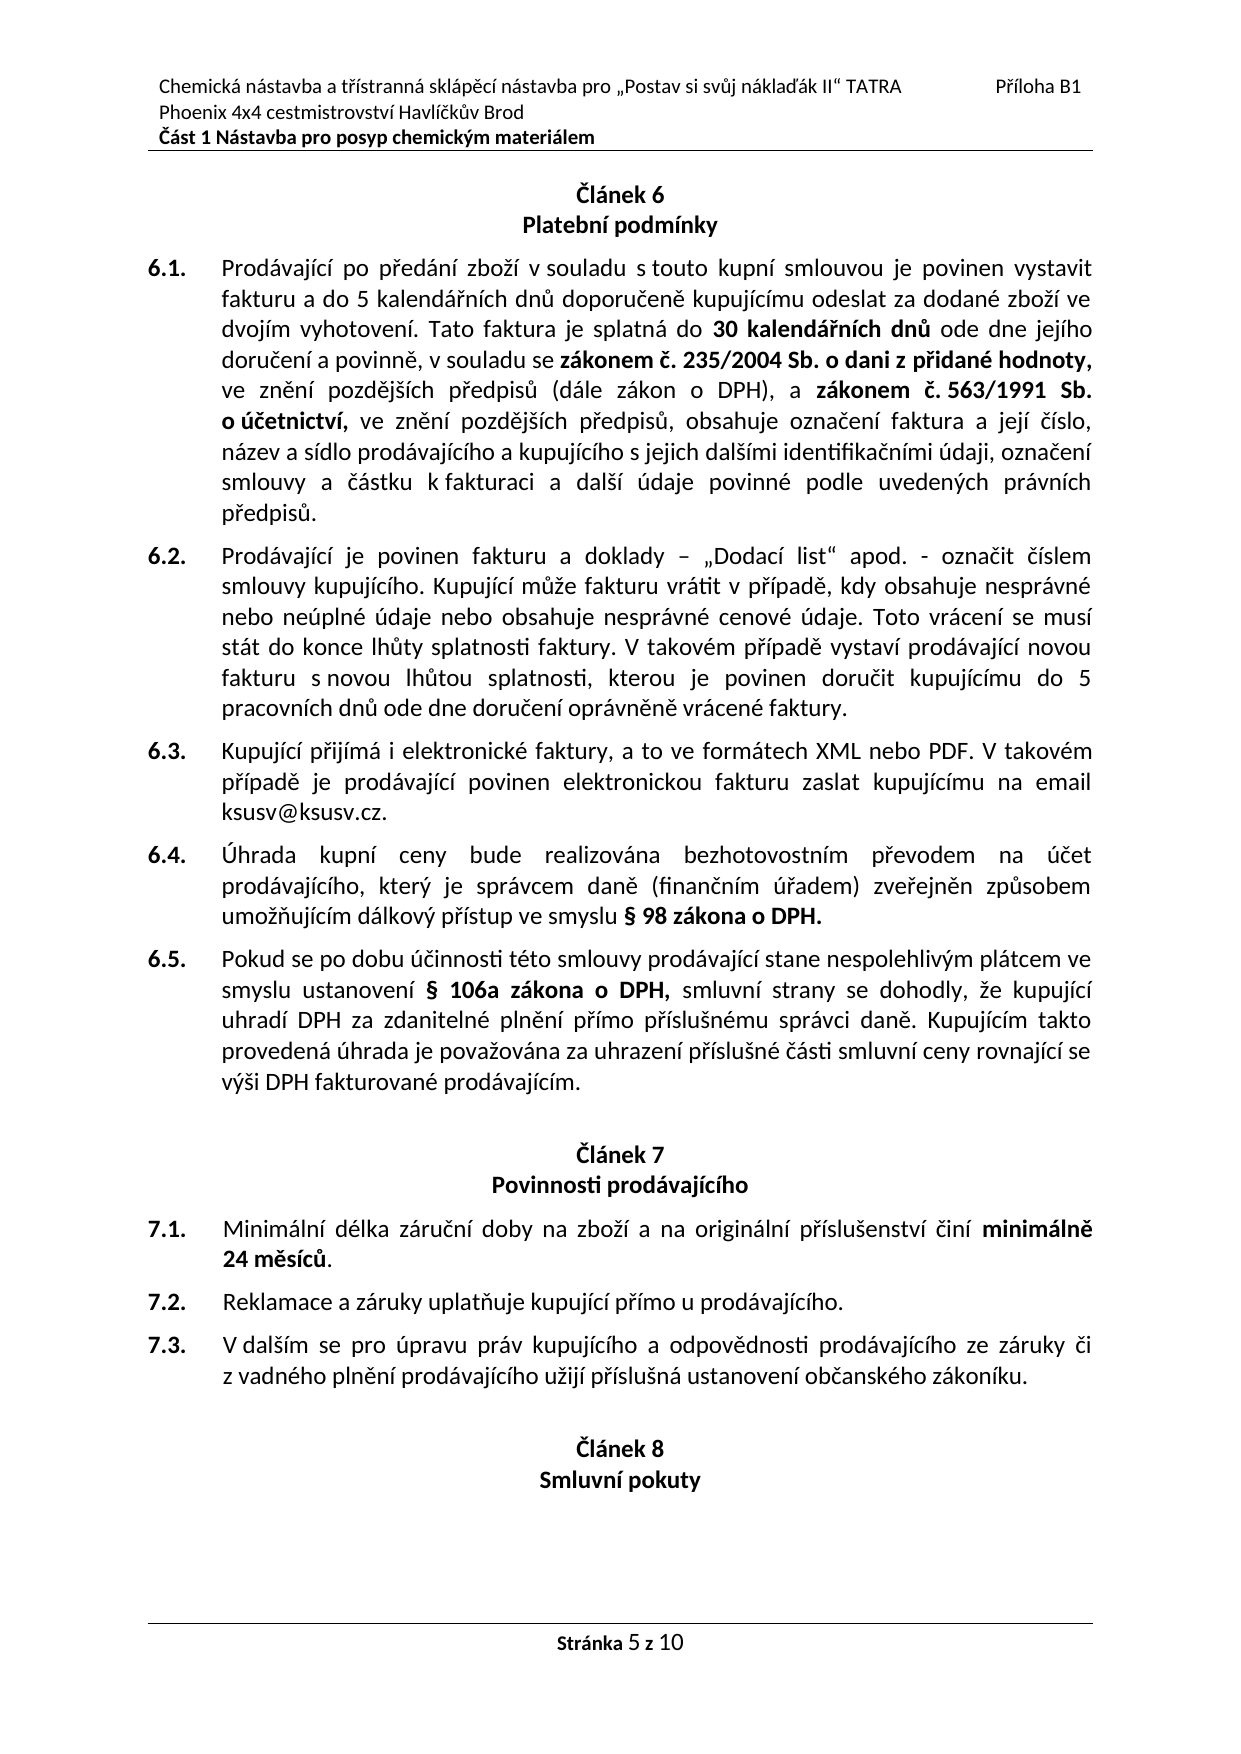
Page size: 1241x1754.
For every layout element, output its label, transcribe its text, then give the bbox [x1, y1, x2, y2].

list Úhrada kupní ceny bude realizována bezhotovostním převodem na účet prodávajícího, který je správcem daně (finančním úřadem) zveřejněn způsobem umožňujícím dálkový přístup ve smyslu § 98 zákona o DPH. [148, 839, 1093, 931]
text Článek 8 [148, 1433, 1093, 1464]
list V dalším se pro úpravu práv kupujícího a odpovědnosti prodávajícího ze záruky či z vadného plnění prodávajícího užijí příslušná ustanovení občanského zákoníku. [148, 1329, 1093, 1390]
text Platební podmínky [148, 209, 1093, 240]
list Minimální délka záruční doby na zboží a na originální příslušenství činí minimálně 24 měsíců. [148, 1213, 1093, 1274]
text Článek 6 [148, 179, 1093, 209]
text Článek 7 [148, 1139, 1093, 1170]
text Povinnosti prodávajícího [148, 1170, 1093, 1200]
list Pokud se po dobu účinnosti této smlouvy prodávající stane nespolehlivým plátcem ve smyslu ustanovení § 106a zákona o DPH, smluvní strany se dohodly, že kupující uhradí DPH za zdanitelné plnění přímo příslušnému správci daně. Kupujícím takto provedená úhrada je považována za uhrazení příslušné části smluvní ceny rovnající se výši DPH fakturované prodávajícím. [148, 943, 1093, 1096]
text Smluvní pokuty [148, 1464, 1093, 1494]
list Reklamace a záruky uplatňuje kupující přímo u prodávajícího. [148, 1286, 1093, 1317]
list Prodávající po předání zboží v souladu s touto kupní smlouvou je povinen vystavit fakturu a do 5 kalendářních dnů doporučeně kupujícímu odeslat za dodané zboží ve dvojím vyhotovení. Tato faktura je splatná do 30 kalendářních dnů ode dne jejího doručení a povinně, v souladu se zákonem č. 235/2004 Sb. o dani z přidané hodnoty, ve znění pozdějších předpisů (dále zákon o DPH), a zákonem č. 563/1991 Sb. o účetnictví, ve znění pozdějších předpisů, obsahuje označení faktura a její číslo, název a sídlo prodávajícího a kupujícího s jejich dalšími identifikačními údaji, označení smlouvy a částku k fakturaci a další údaje povinné podle uvedených právních předpisů. [148, 253, 1093, 527]
list Prodávající je povinen fakturu a doklady – „Dodací list“ apod. - označit číslem smlouvy kupujícího. Kupující může fakturu vrátit v případě, kdy obsahuje nesprávné nebo neúplné údaje nebo obsahuje nesprávné cenové údaje. Toto vrácení se musí stát do konce lhůty splatnosti faktury. V takovém případě vystaví prodávající novou fakturu s novou lhůtou splatnosti, kterou je povinen doručit kupujícímu do 5 pracovních dnů ode dne doručení oprávněně vrácené faktury. [148, 540, 1093, 723]
list Kupující přijímá i elektronické faktury, a to ve formátech XML nebo PDF. V takovém případě je prodávající povinen elektronickou fakturu zaslat kupujícímu na email ksusv@ksusv.cz. [148, 735, 1093, 827]
